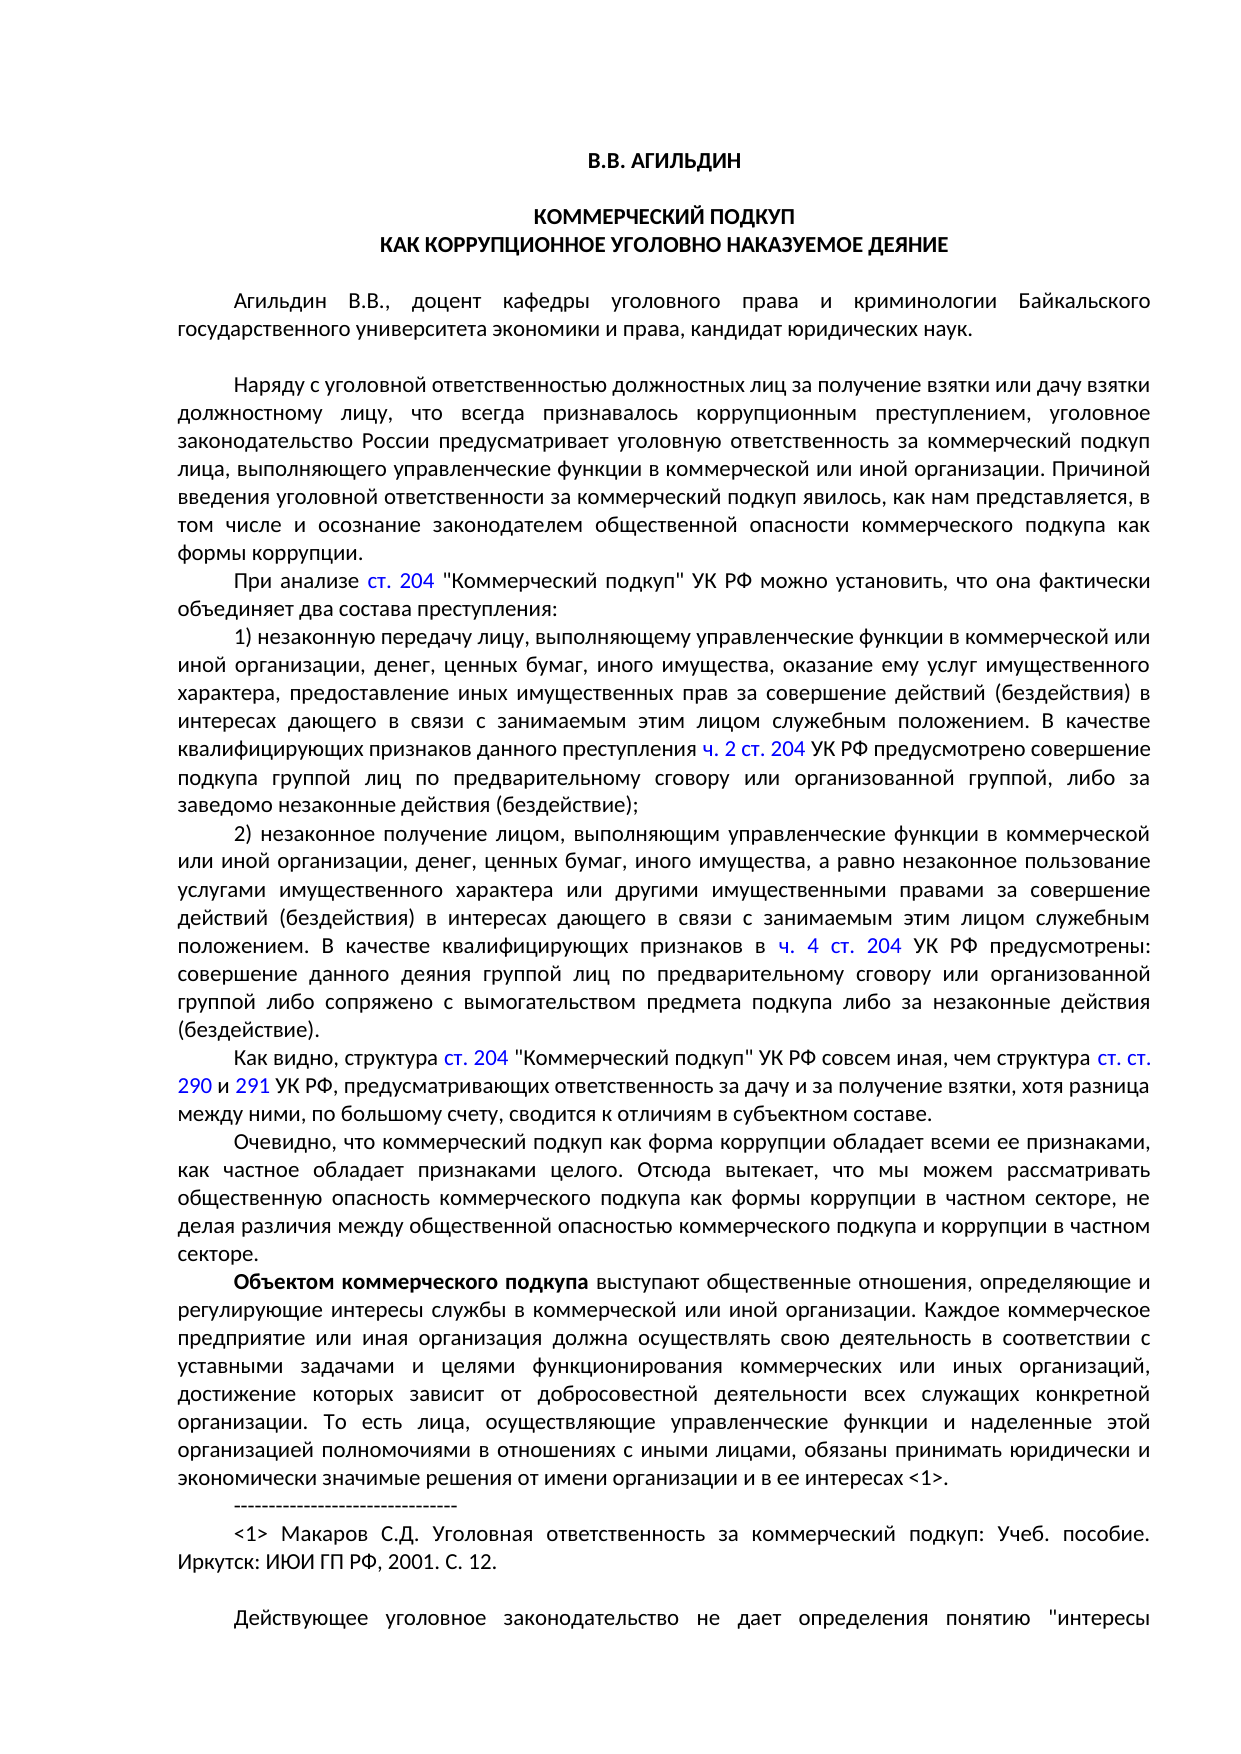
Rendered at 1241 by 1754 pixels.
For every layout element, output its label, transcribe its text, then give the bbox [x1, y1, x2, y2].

text КОММЕРЧЕСКИЙ ПОДКУП [177, 202, 1152, 230]
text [177, 1603, 1152, 1631]
text Агильдин В.В., доцент кафедры уголовного права и криминологии Байкальского государственного университета экономики и права, кандидат юридических наук. [177, 286, 1152, 342]
text <1> Макаров С.Д. Уголовная ответственность за коммерческий подкуп: Учеб. пособие. Иркутск: ИЮИ ГП РФ, 2001. С. 12. [177, 1519, 1152, 1575]
text КАК КОРРУПЦИОННОЕ УГОЛОВНО НАКАЗУЕМОЕ ДЕЯНИЕ [177, 230, 1152, 258]
text Как видно, структура ст. 204 "Коммерческий подкуп" УК РФ совсем иная, чем структура ст. ст. 290 и 291 УК РФ, предусматривающих ответственность за дачу и за получение взятки, хотя разница между ними, по большому счету, сводится к отличиям в субъектном составе. [177, 1043, 1152, 1127]
text При анализе ст. 204 "Коммерческий подкуп" УК РФ можно установить, что она фактически объединяет два состава преступления: [177, 566, 1152, 622]
text Очевидно, что коммерческий подкуп как форма коррупции обладает всеми ее признаками, как частное обладает признаками целого. Отсюда вытекает, что мы можем рассматривать общественную опасность коммерческого подкупа как формы коррупции в частном секторе, не делая различия между общественной опасностью коммерческого подкупа и коррупции в частном секторе. [177, 1127, 1152, 1267]
text -------------------------------- [177, 1491, 1152, 1519]
text 2) незаконное получение лицом, выполняющим управленческие функции в коммерческой или иной организации, денег, ценных бумаг, иного имущества, а равно незаконное пользование услугами имущественного характера или другими имущественными правами за совершение действий (бездействия) в интересах дающего в связи с занимаемым этим лицом служебным положением. В качестве квалифицирующих признаков в ч. 4 ст. 204 УК РФ предусмотрены: совершение данного деяния группой лиц по предварительному сговору или организованной группой либо сопряжено с вымогательством предмета подкупа либо за незаконные действия (бездействие). [177, 819, 1152, 1043]
text Наряду с уголовной ответственностью должностных лиц за получение взятки или дачу взятки должностному лицу, что всегда признавалось коррупционным преступлением, уголовное законодательство России предусматривает уголовную ответственность за коммерческий подкуп лица, выполняющего управленческие функции в коммерческой или иной организации. Причиной введения уголовной ответственности за коммерческий подкуп явилось, как нам представляется, в том числе и осознание законодателем общественной опасности коммерческого подкупа как формы коррупции. [177, 370, 1152, 566]
text 1) незаконную передачу лицу, выполняющему управленческие функции в коммерческой или иной организации, денег, ценных бумаг, иного имущества, оказание ему услуг имущественного характера, предоставление иных имущественных прав за совершение действий (бездействия) в интересах дающего в связи с занимаемым этим лицом служебным положением. В качестве квалифицирующих признаков данного преступления ч. 2 ст. 204 УК РФ предусмотрено совершение подкупа группой лиц по предварительному сговору или организованной группой, либо за заведомо незаконные действия (бездействие); [177, 622, 1152, 819]
text В.В. АГИЛЬДИН [177, 146, 1152, 174]
text Объектом коммерческого подкупа выступают общественные отношения, определяющие и регулирующие интересы службы в коммерческой или иной организации. Каждое коммерческое предприятие или иная организация должна осуществлять свою деятельность в соответствии с уставными задачами и целями функционирования коммерческих или иных организаций, достижение которых зависит от добросовестной деятельности всех служащих конкретной организации. То есть лица, осуществляющие управленческие функции и наделенные этой организацией полномочиями в отношениях с иными лицами, обязаны принимать юридически и экономически значимые решения от имени организации и в ее интересах <1>. [177, 1267, 1152, 1491]
